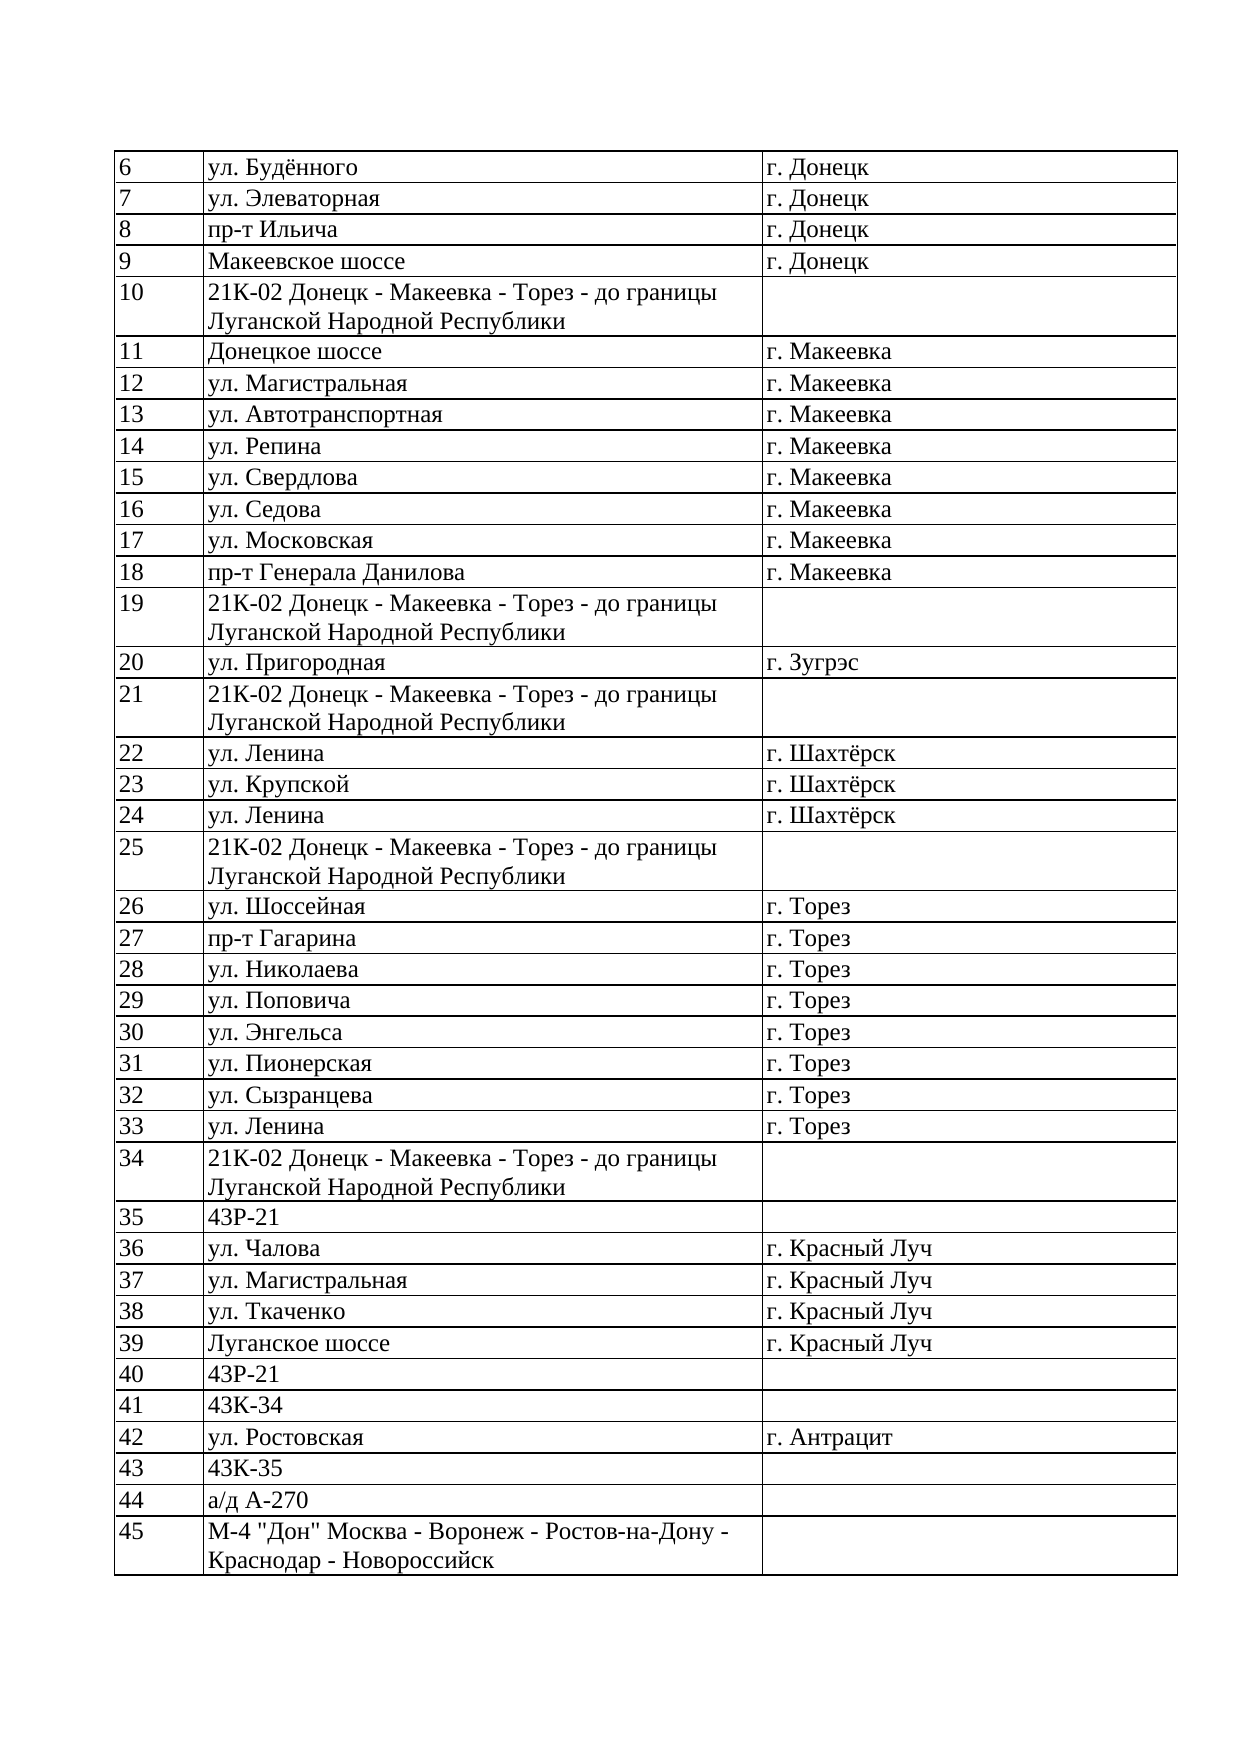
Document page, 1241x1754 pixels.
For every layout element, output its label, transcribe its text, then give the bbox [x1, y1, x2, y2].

table_cell 19 [115, 588, 203, 646]
table_cell 13 [115, 399, 203, 429]
table_cell 40 [115, 1359, 203, 1389]
table_cell 35 [115, 1201, 203, 1232]
table_cell г. Шахтёрск [763, 799, 1177, 831]
table_cell 7 [115, 183, 203, 213]
table_cell ул. Ленина [204, 801, 762, 831]
table_cell 45 [115, 1516, 203, 1574]
table_cell 16 [115, 493, 203, 524]
table_cell г. Красный Луч [763, 1295, 1177, 1326]
table_cell 39 [115, 1327, 203, 1358]
table_cell ул. Поповича [204, 986, 762, 1015]
table_cell г. Торез [763, 1110, 1177, 1141]
table_cell ул. Магистральная [204, 368, 762, 398]
table_cell 12 [115, 368, 203, 398]
table_cell ул. Николаева [204, 954, 762, 984]
table_cell 27 [115, 922, 203, 952]
table_cell г. Торез [763, 953, 1177, 984]
table_cell 18 [115, 556, 203, 587]
table_cell 15 [115, 462, 203, 492]
table_cell 21К-02 Донецк - Макеевка - Торез - до границы Луганской Народной Республики [204, 277, 762, 335]
table_cell 10 [115, 277, 203, 335]
table_cell 42 [115, 1422, 203, 1452]
table_cell г. Торез [763, 984, 1177, 1015]
table_cell Макеевское шоссе [204, 246, 762, 276]
table_cell а/д А-270 [204, 1485, 762, 1515]
table_cell [763, 831, 1177, 889]
table_cell г. Макеевка [763, 524, 1177, 555]
table_cell 21 [115, 678, 203, 736]
table_cell г. Красный Луч [763, 1326, 1177, 1358]
table_cell 24 [115, 800, 203, 831]
table_cell г. Макеевка [763, 335, 1177, 366]
table_cell ул. Шоссейная [204, 891, 762, 921]
table_cell ул. Седова [204, 494, 762, 524]
table_cell 6 [115, 152, 203, 181]
table_cell ул. Элеваторная [204, 183, 762, 213]
table_cell г. Макеевка [763, 366, 1177, 398]
table_cell [763, 1141, 1177, 1200]
table_cell г. Донецк [763, 152, 1177, 181]
table_cell [763, 1389, 1177, 1421]
table_cell 34 [115, 1142, 203, 1200]
table_cell 43Р-21 [204, 1359, 762, 1389]
table_cell 11 [115, 336, 203, 366]
table_cell ул. Энгельса [204, 1017, 762, 1047]
table_cell 31 [115, 1048, 203, 1078]
table_cell 20 [115, 647, 203, 677]
table_cell ул. Автотранспортная [204, 400, 762, 429]
table_cell пр-т Ильича [204, 215, 762, 244]
table_cell [763, 1484, 1177, 1515]
table_cell [763, 1200, 1177, 1232]
table_cell 25 [115, 832, 203, 889]
table_cell [763, 1452, 1177, 1483]
table_cell 29 [115, 985, 203, 1015]
table_cell г. Макеевка [763, 492, 1177, 524]
table_cell [763, 1515, 1177, 1574]
table_cell г. Макеевка [763, 429, 1177, 461]
table_cell 28 [115, 954, 203, 984]
table_cell ул. Ленина [204, 738, 762, 768]
table_cell пр-т Гагарина [204, 923, 762, 952]
table_cell ул. Пионерская [204, 1048, 762, 1078]
table_cell 22 [115, 737, 203, 768]
table_cell г. Торез [763, 921, 1177, 952]
table_cell г. Донецк [763, 181, 1177, 213]
table_cell ул. Ростовская [204, 1422, 762, 1452]
table_cell пр-т Генерала Данилова [204, 557, 762, 587]
table_cell Донецкое шоссе [204, 337, 762, 366]
table_cell ул. Сызранцева [204, 1080, 762, 1110]
table_cell 17 [115, 525, 203, 555]
table_cell 23 [115, 769, 203, 799]
table_cell г. Макеевка [763, 398, 1177, 429]
table_cell 14 [115, 430, 203, 461]
table_cell 9 [115, 245, 203, 276]
table_cell 43К-34 [204, 1391, 762, 1421]
table_cell ул. Свердлова [204, 462, 762, 492]
table_cell г. Торез [763, 1078, 1177, 1110]
table_cell 37 [115, 1264, 203, 1295]
table_cell г. Донецк [763, 244, 1177, 276]
table_cell г. Макеевка [763, 555, 1177, 587]
table_cell 44 [115, 1485, 203, 1515]
table_cell 30 [115, 1016, 203, 1047]
table_cell ул. Магистральная [204, 1265, 762, 1295]
table_cell г. Торез [763, 1047, 1177, 1078]
table_cell 38 [115, 1296, 203, 1326]
table_cell 26 [115, 891, 203, 921]
table_cell [763, 587, 1177, 646]
table_cell [763, 677, 1177, 736]
table_cell ул. Пригородная [204, 647, 762, 677]
table_cell 8 [115, 214, 203, 244]
table_cell 33 [115, 1111, 203, 1141]
table_cell г. Макеевка [763, 461, 1177, 492]
table_cell ул. Репина [204, 431, 762, 461]
table_cell г. Торез [763, 890, 1177, 921]
table_cell 43Р-21 [204, 1202, 762, 1232]
table_cell [763, 276, 1177, 335]
table_cell ул. Крупской [204, 769, 762, 799]
table_cell 43К-35 [204, 1454, 762, 1483]
table_cell г. Донецк [763, 213, 1177, 244]
table_cell г. Шахтёрск [763, 736, 1177, 768]
table_cell 21К-02 Донецк - Макеевка - Торез - до границы Луганской Народной Республики [204, 1143, 762, 1200]
table_cell 36 [115, 1233, 203, 1263]
table_cell [763, 1358, 1177, 1389]
table_cell 32 [115, 1079, 203, 1110]
table_cell ул. Ленина [204, 1111, 762, 1141]
table_cell ул. Московская [204, 525, 762, 555]
table_cell 41 [115, 1390, 203, 1421]
table_cell г. Красный Луч [763, 1263, 1177, 1295]
table_cell г. Зугрэс [763, 646, 1177, 677]
table_cell 21К-02 Донецк - Макеевка - Торез - до границы Луганской Народной Республики [204, 588, 762, 646]
table_cell Луганское шоссе [204, 1328, 762, 1358]
table_cell ул. Ткаченко [204, 1296, 762, 1326]
table_cell 43 [115, 1453, 203, 1483]
table_cell 21К-02 Донецк - Макеевка - Торез - до границы Луганской Народной Республики [204, 679, 762, 736]
table_cell г. Антрацит [763, 1421, 1177, 1452]
table_cell 21К-02 Донецк - Макеевка - Торез - до границы Луганской Народной Республики [204, 832, 762, 889]
table_cell г. Шахтёрск [763, 768, 1177, 799]
table_cell г. Торез [763, 1015, 1177, 1047]
table_cell г. Красный Луч [763, 1232, 1177, 1263]
table_cell ул. Будённого [204, 152, 762, 181]
table_cell ул. Чалова [204, 1233, 762, 1263]
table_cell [204, 1517, 762, 1574]
